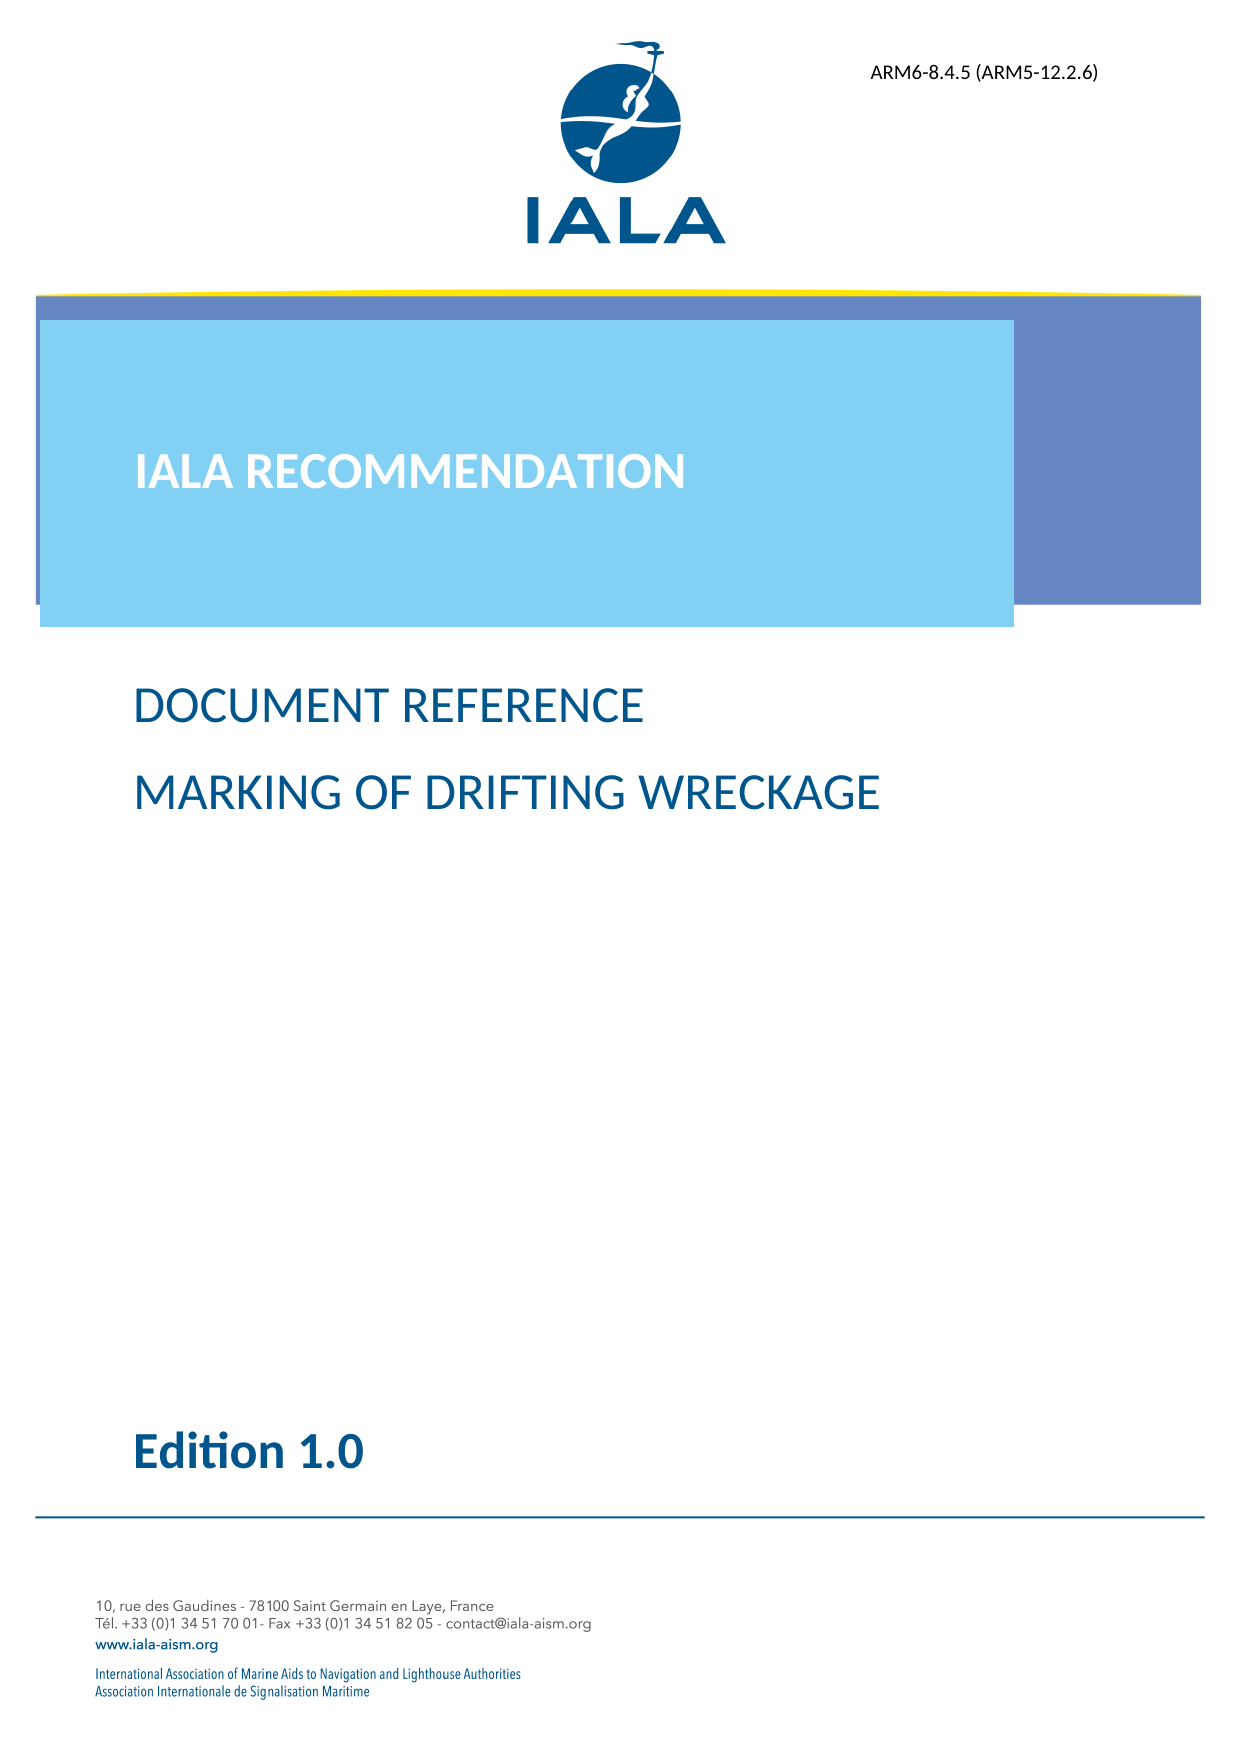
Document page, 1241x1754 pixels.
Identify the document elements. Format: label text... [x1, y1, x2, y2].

picture [89, 1595, 622, 1714]
picture [0, 29, 1240, 616]
text Marking of drifting wreckage [133, 759, 1107, 822]
text Document reference [133, 672, 1107, 736]
text Edition 1.0 [133, 1418, 1107, 1482]
table_header IALA RECOMMENDATION [40, 320, 1014, 627]
